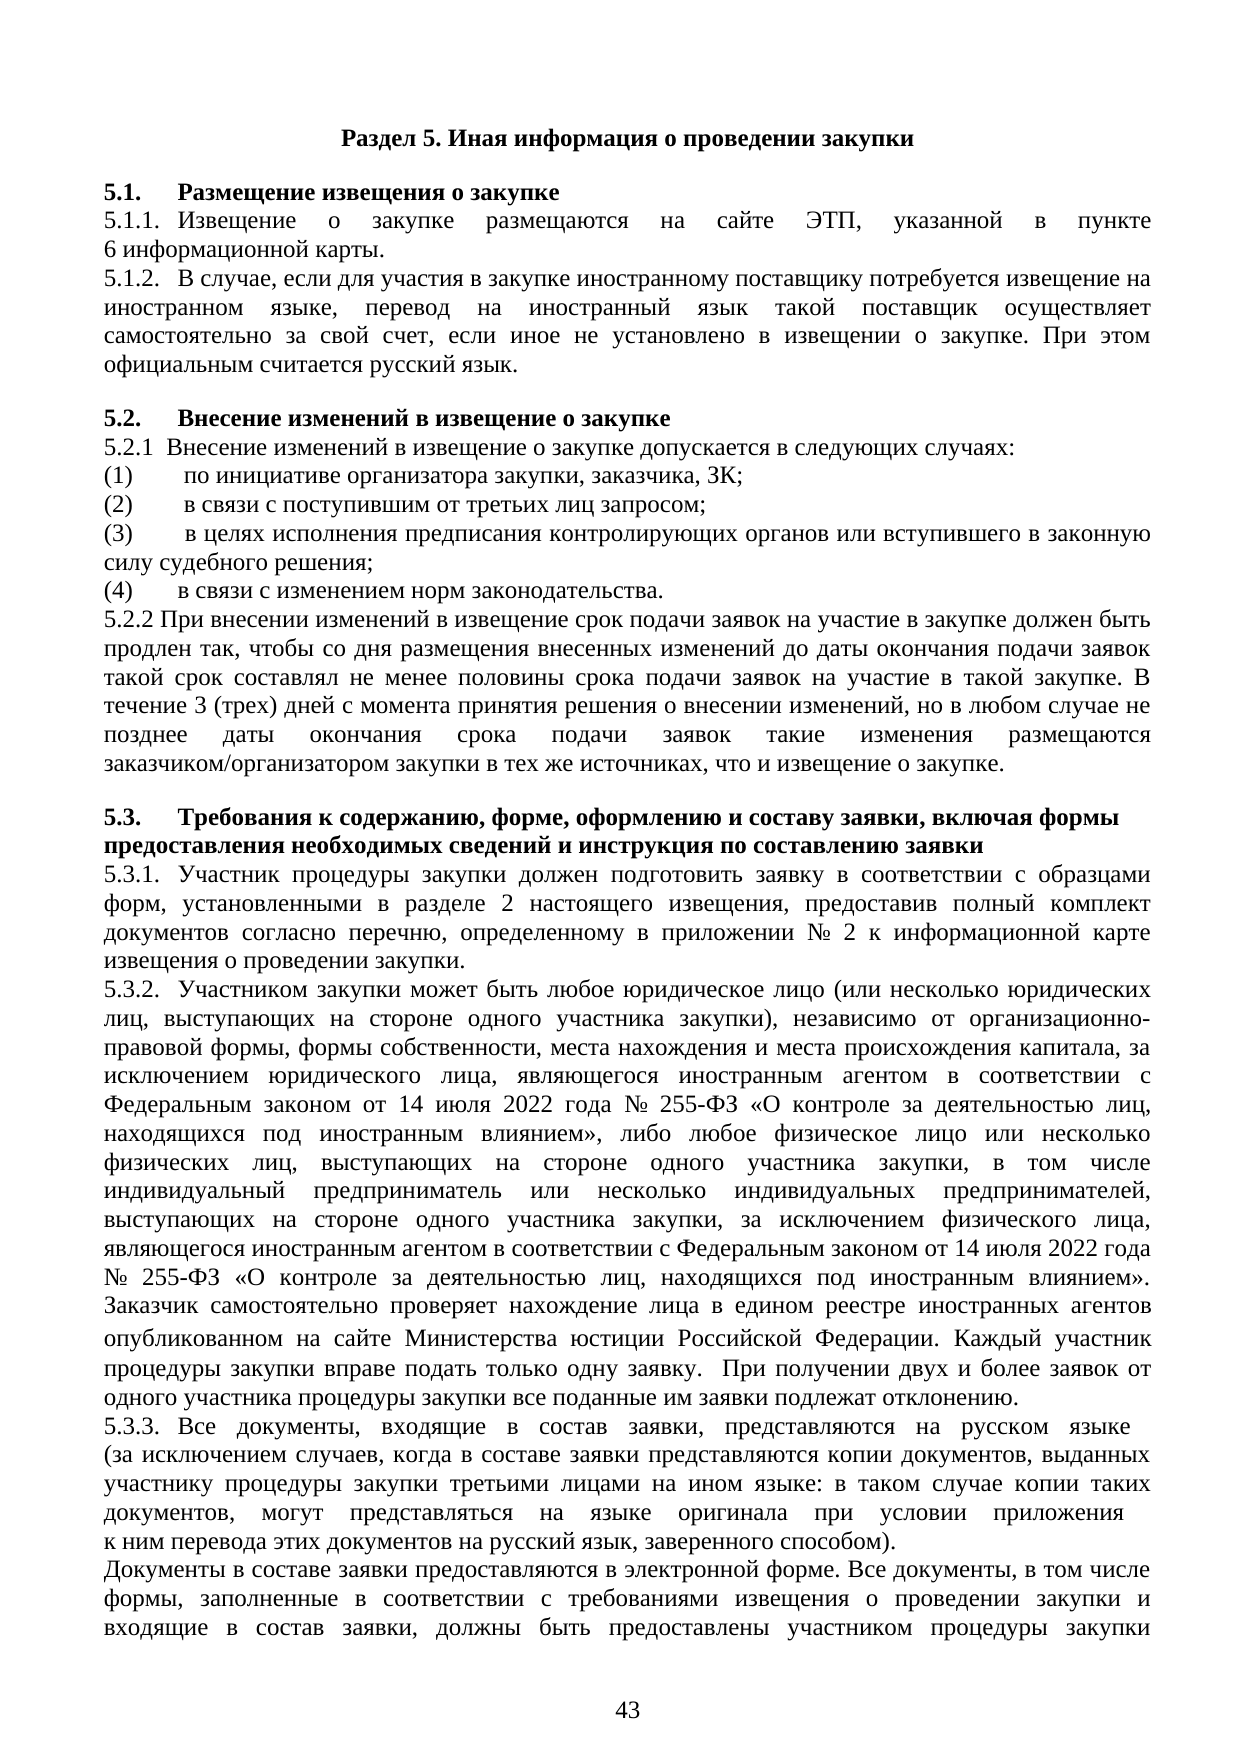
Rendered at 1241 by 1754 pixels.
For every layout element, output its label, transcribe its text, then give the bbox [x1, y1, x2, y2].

text Раздел 5. Иная информация о проведении закупки [103, 123, 1152, 152]
text (2) в связи с поступившим от третьих лиц запросом; [103, 489, 1152, 518]
list Размещение извещения о закупке [103, 177, 1152, 205]
text (4) в связи с изменением норм законодательства. [103, 575, 1152, 604]
list Внесение изменений в извещение о закупке [103, 403, 1152, 432]
text 5.2.1 Внесение изменений в извещение о закупке допускается в следующих случаях: [103, 432, 1152, 460]
text (1) по инициативе организатора закупки, заказчика, ЗК; [103, 460, 1152, 489]
list Участником закупки может быть любое юридическое лицо (или несколько юридических лиц, выступающих на стороне одного участника закупки), независимо от организационно-правовой формы, формы собственности, места нахождения и места происхождения капитала, за исключением юридического лица, являющегося иностранным агентом в соответствии с Федеральным законом от 14 июля 2022 года № 255-ФЗ «О контроле за деятельностью лиц, находящихся под иностранным влиянием», либо любое физическое лицо или несколько физических лиц, выступающих на стороне одного участника закупки, в том числе индивидуальный предприниматель или несколько индивидуальных предпринимателей, выступающих на стороне одного участника закупки, за исключением физического лица, являющегося иностранным агентом в соответствии с Федеральным законом от 14 июля 2022 года № 255-ФЗ «О контроле за деятельностью лиц, находящихся под иностранным влиянием». Заказчик самостоятельно проверяет нахождение лица в едином реестре иностранных агентов опубликованном на сайте Министерства юстиции Российской Федерации. Каждый участник процедуры закупки вправе подать только одну заявку. При получении двух и более заявок от одного участника процедуры закупки все поданные им заявки подлежат отклонению. [103, 974, 1152, 1411]
list Все документы, входящие в состав заявки, представляются на русском языке (за исключением случаев, когда в составе заявки представляются копии документов, выданных участнику процедуры закупки третьими лицами на ином языке: в таком случае копии таких документов, могут представляться на языке оригинала при условии приложения к ним перевода этих документов на русский язык, заверенного способом). [103, 1411, 1152, 1554]
list Участник процедуры закупки должен подготовить заявку в соответствии с образцами форм, установленными в разделе 2 настоящего извещения, предоставив полный комплект документов согласно перечню, определенному в приложении № 2 к информационной карте извещения о проведении закупки. [103, 859, 1152, 974]
list Требования к содержанию, форме, оформлению и составу заявки, включая формы предоставления необходимых сведений и инструкция по составлению заявки [103, 802, 1152, 859]
list В случае, если для участия в закупке иностранному поставщику потребуется извещение на иностранном языке, перевод на иностранный язык такой поставщик осуществляет самостоятельно за свой счет, если иное не установлено в извещении о закупке. При этом официальным считается русский язык. [103, 263, 1152, 378]
text (3) в целях исполнения предписания контролирующих органов или вступившего в законную силу судебного решения; [103, 518, 1152, 575]
list Извещение о закупке размещаются на сайте ЭТП, указанной в пункте 6 информационной карты. [103, 205, 1152, 263]
text 5.2.2 При внесении изменений в извещение срок подачи заявок на участие в закупке должен быть продлен так, чтобы со дня размещения внесенных изменений до даты окончания подачи заявок такой срок составлял не менее половины срока подачи заявок на участие в такой закупке. В течение 3 (трех) дней с момента принятия решения о внесении изменений, но в любом случае не позднее даты окончания срока подачи заявок такие изменения размещаются заказчиком/организатором закупки в тех же источниках, что и извещение о закупке. [103, 604, 1152, 777]
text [103, 1554, 1152, 1641]
